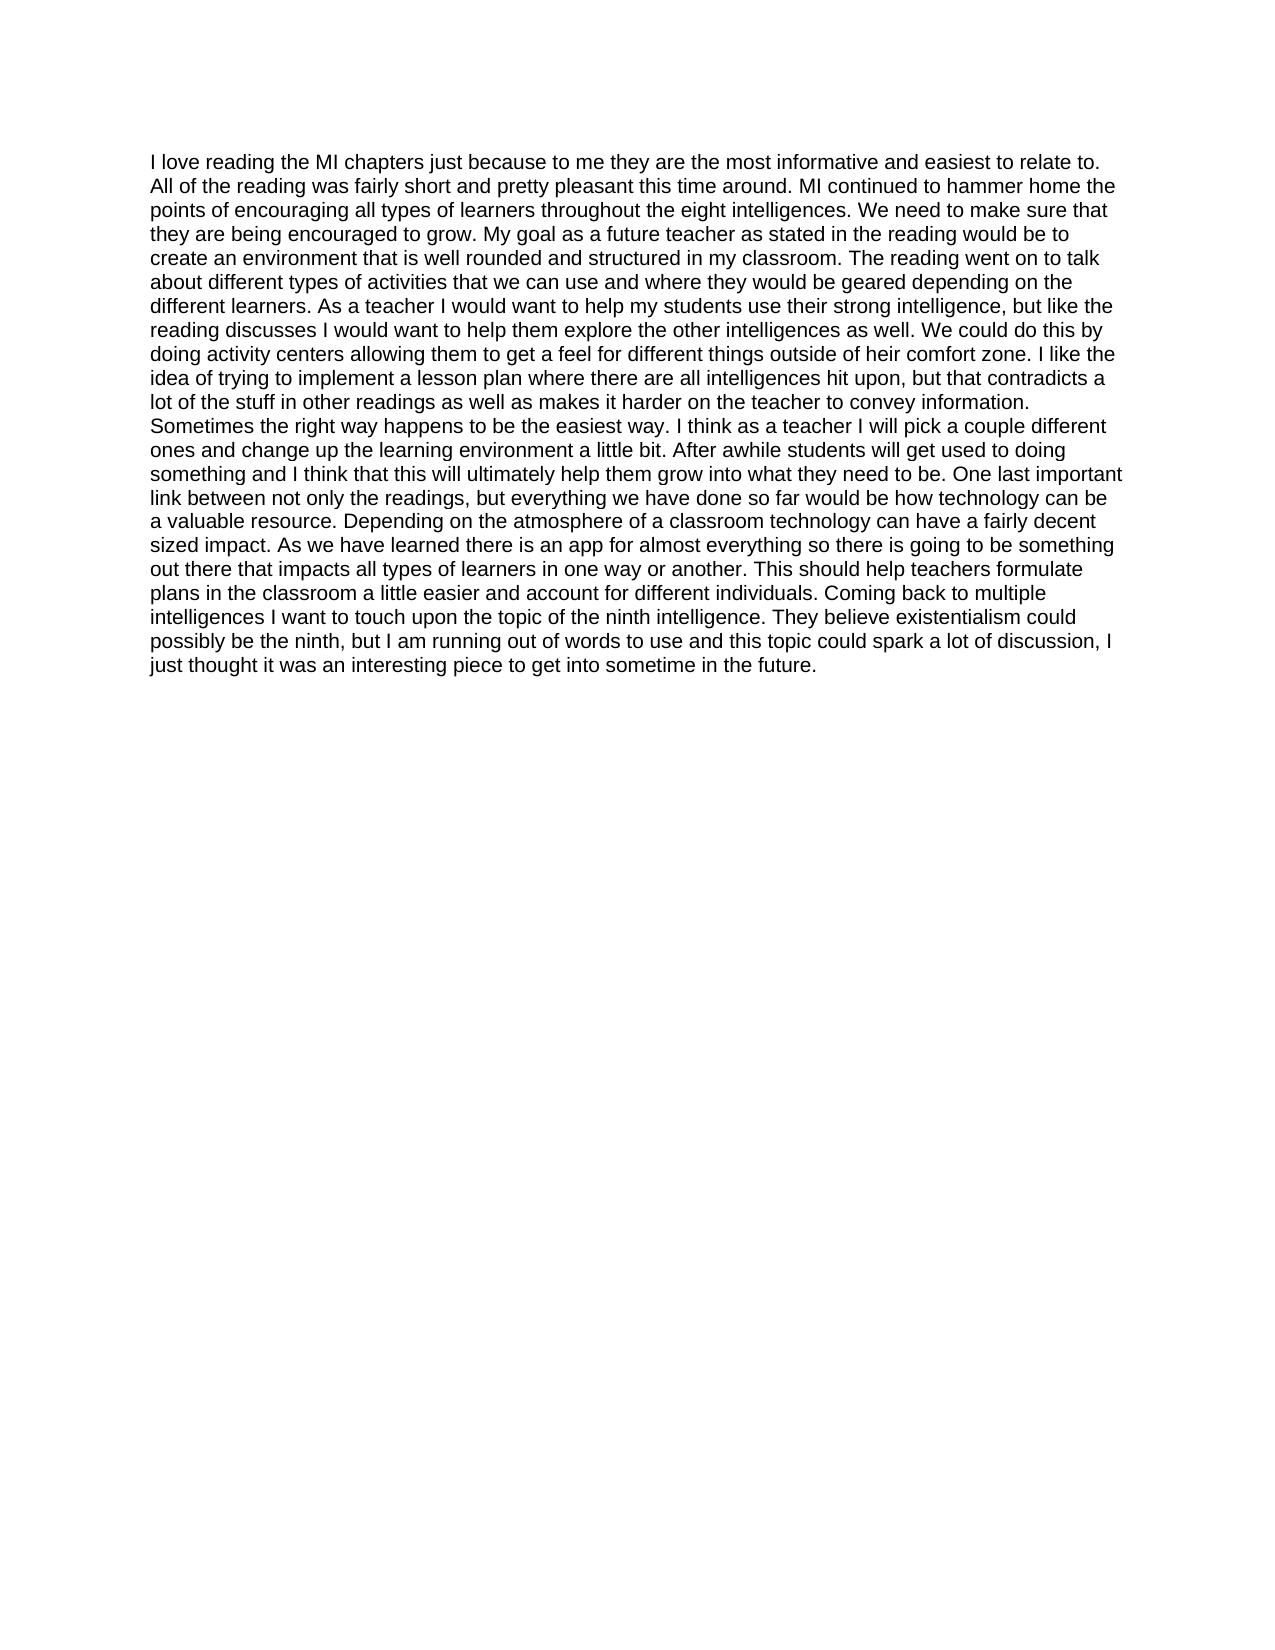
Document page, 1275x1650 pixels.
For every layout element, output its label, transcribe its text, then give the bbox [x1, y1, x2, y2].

text I love reading the MI chapters just because to me they are the most informative and easiest to relate to. All of the reading was fairly short and pretty pleasant this time around. MI continued to hammer home the points of encouraging all types of learners throughout the eight intelligences. We need to make sure that they are being encouraged to grow. My goal as a future teacher as stated in the reading would be to create an environment that is well rounded and structured in my classroom. The reading went on to talk about different types of activities that we can use and where they would be geared depending on the different learners. As a teacher I would want to help my students use their strong intelligence, but like the reading discusses I would want to help them explore the other intelligences as well. We could do this by doing activity centers allowing them to get a feel for different things outside of heir comfort zone. I like the idea of trying to implement a lesson plan where there are all intelligences hit upon, but that contradicts a lot of the stuff in other readings as well as makes it harder on the teacher to convey information. Sometimes the right way happens to be the easiest way. I think as a teacher I will pick a couple different ones and change up the learning environment a little bit. After awhile students will get used to doing something and I think that this will ultimately help them grow into what they need to be. One last important link between not only the readings, but everything we have done so far would be how technology can be a valuable resource. Depending on the atmosphere of a classroom technology can have a fairly decent sized impact. As we have learned there is an app for almost everything so there is going to be something out there that impacts all types of learners in one way or another. This should help teachers formulate plans in the classroom a little easier and account for different individuals. Coming back to multiple intelligences I want to touch upon the topic of the ninth intelligence. They believe existentialism could possibly be the ninth, but I am running out of words to use and this topic could spark a lot of discussion, I just thought it was an interesting piece to get into sometime in the future. [150, 150, 1125, 677]
